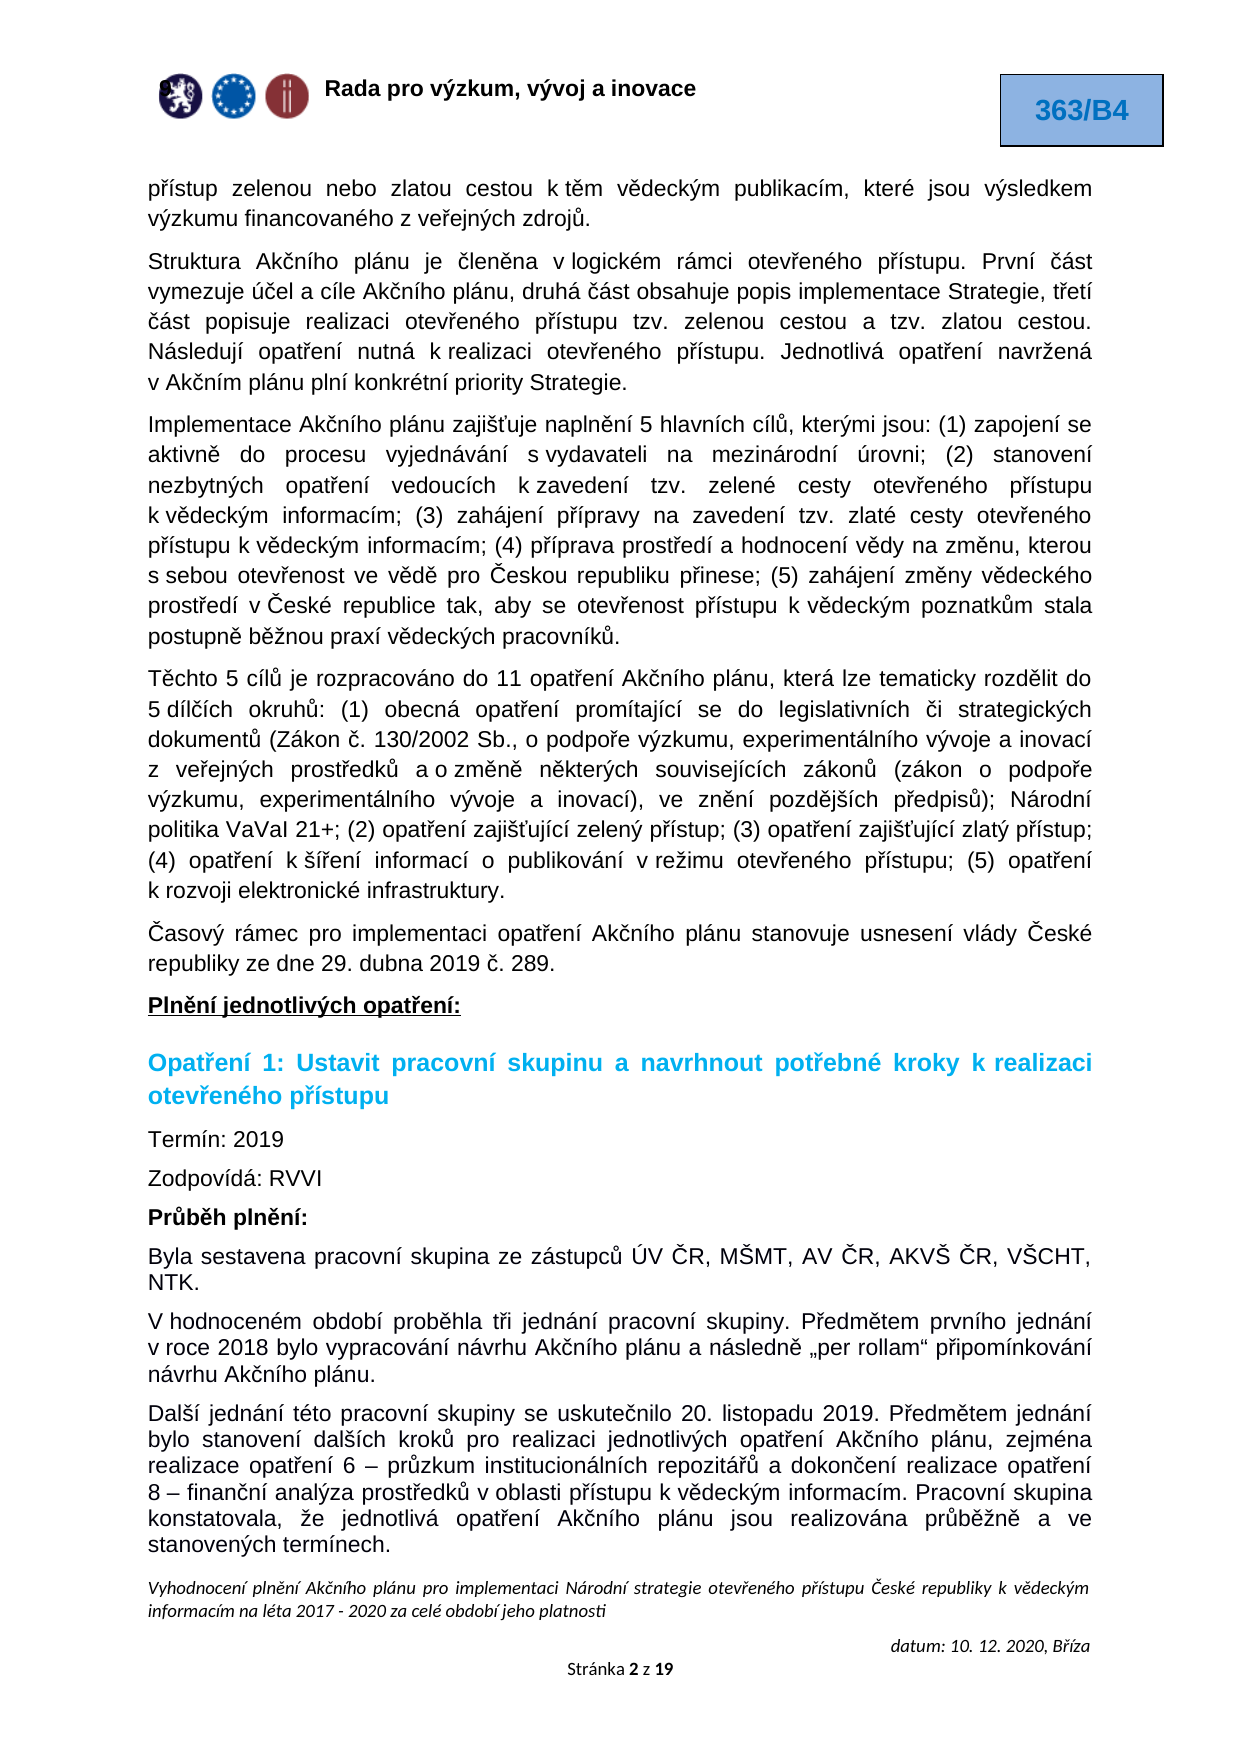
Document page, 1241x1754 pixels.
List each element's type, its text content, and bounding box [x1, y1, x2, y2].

text Byla sestavena pracovní skupina ze zástupců ÚV ČR, MŠMT, AV ČR, AKVŠ ČR, VŠCHT, NTK. [148, 1243, 1093, 1296]
text Termín: 2019 [148, 1126, 1093, 1153]
text Opatření 1: Ustavit pracovní skupinu a navrhnout potřebné kroky k realizaci otevřeného přístupu [148, 1048, 1093, 1109]
text Struktura Akčního plánu je členěna v logickém rámci otevřeného přístupu. První část vymezuje účel a cíle Akčního plánu, druhá část obsahuje popis implementace Strategie, třetí část popisuje realizaci otevřeného přístupu tzv. zelenou cestou a tzv. zlatou cestou. Následují opatření nutná k realizaci otevřeného přístupu. Jednotlivá opatření navržená v Akčním plánu plní konkrétní priority Strategie. [148, 248, 1093, 395]
text V hodnoceném období proběhla tři jednání pracovní skupiny. Předmětem prvního jednání v roce 2018 bylo vypracování návrhu Akčního plánu a následně „per rollam“ připomínkování návrhu Akčního plánu. [148, 1308, 1093, 1387]
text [148, 175, 1093, 231]
picture [158, 73, 309, 120]
text Další jednání této pracovní skupiny se uskutečnilo 20. listopadu 2019. Předmětem jednání bylo stanovení dalších kroků pro realizaci jednotlivých opatření Akčního plánu, zejména realizace opatření 6 – průzkum institucionálních repozitářů a dokončení realizace opatření 8 – finanční analýza prostředků v oblasti přístupu k vědeckým informacím. Pracovní skupina konstatovala, že jednotlivá opatření Akčního plánu jsou realizována průběžně a ve stanovených termínech. [148, 1399, 1093, 1558]
text Těchto 5 cílů je rozpracováno do 11 opatření Akčního plánu, která lze tematicky rozdělit do 5 dílčích okruhů: (1) obecná opatření promítající se do legislativních či strategických dokumentů (Zákon č. 130/2002 Sb., o podpoře výzkumu, experimentálního vývoje a inovací z veřejných prostředků a o změně některých souvisejících zákonů (zákon o podpoře výzkumu, experimentálního vývoje a inovací), ve znění pozdějších předpisů); Národní politika VaVaI 21+; (2) opatření zajišťující zelený přístup; (3) opatření zajišťující zlatý přístup; (4) opatření k šíření informací o publikování v režimu otevřeného přístupu; (5) opatření k rozvoji elektronické infrastruktury. [148, 665, 1093, 903]
text Průběh plnění: [148, 1204, 1093, 1230]
text Implementace Akčního plánu zajišťuje naplnění 5 hlavních cílů, kterými jsou: (1) zapojení se aktivně do procesu vyjednávání s vydavateli na mezinárodní úrovni; (2) stanovení nezbytných opatření vedoucích k zavedení tzv. zelené cesty otevřeného přístupu k vědeckým informacím; (3) zahájení přípravy na zavedení tzv. zlaté cesty otevřeného přístupu k vědeckým informacím; (4) příprava prostředí a hodnocení vědy na změnu, kterou s sebou otevřenost ve vědě pro Českou republiku přinese; (5) zahájení změny vědeckého prostředí v České republice tak, aby se otevřenost přístupu k vědeckým poznatkům stala postupně běžnou praxí vědeckých pracovníků. [148, 411, 1093, 649]
text Časový rámec pro implementaci opatření Akčního plánu stanovuje usnesení vlády České republiky ze dne 29. dubna 2019 č. 289. [148, 919, 1093, 976]
text Zodpovídá: RVVI [148, 1165, 1093, 1191]
text Plnění jednotlivých opatření: [148, 992, 1093, 1019]
